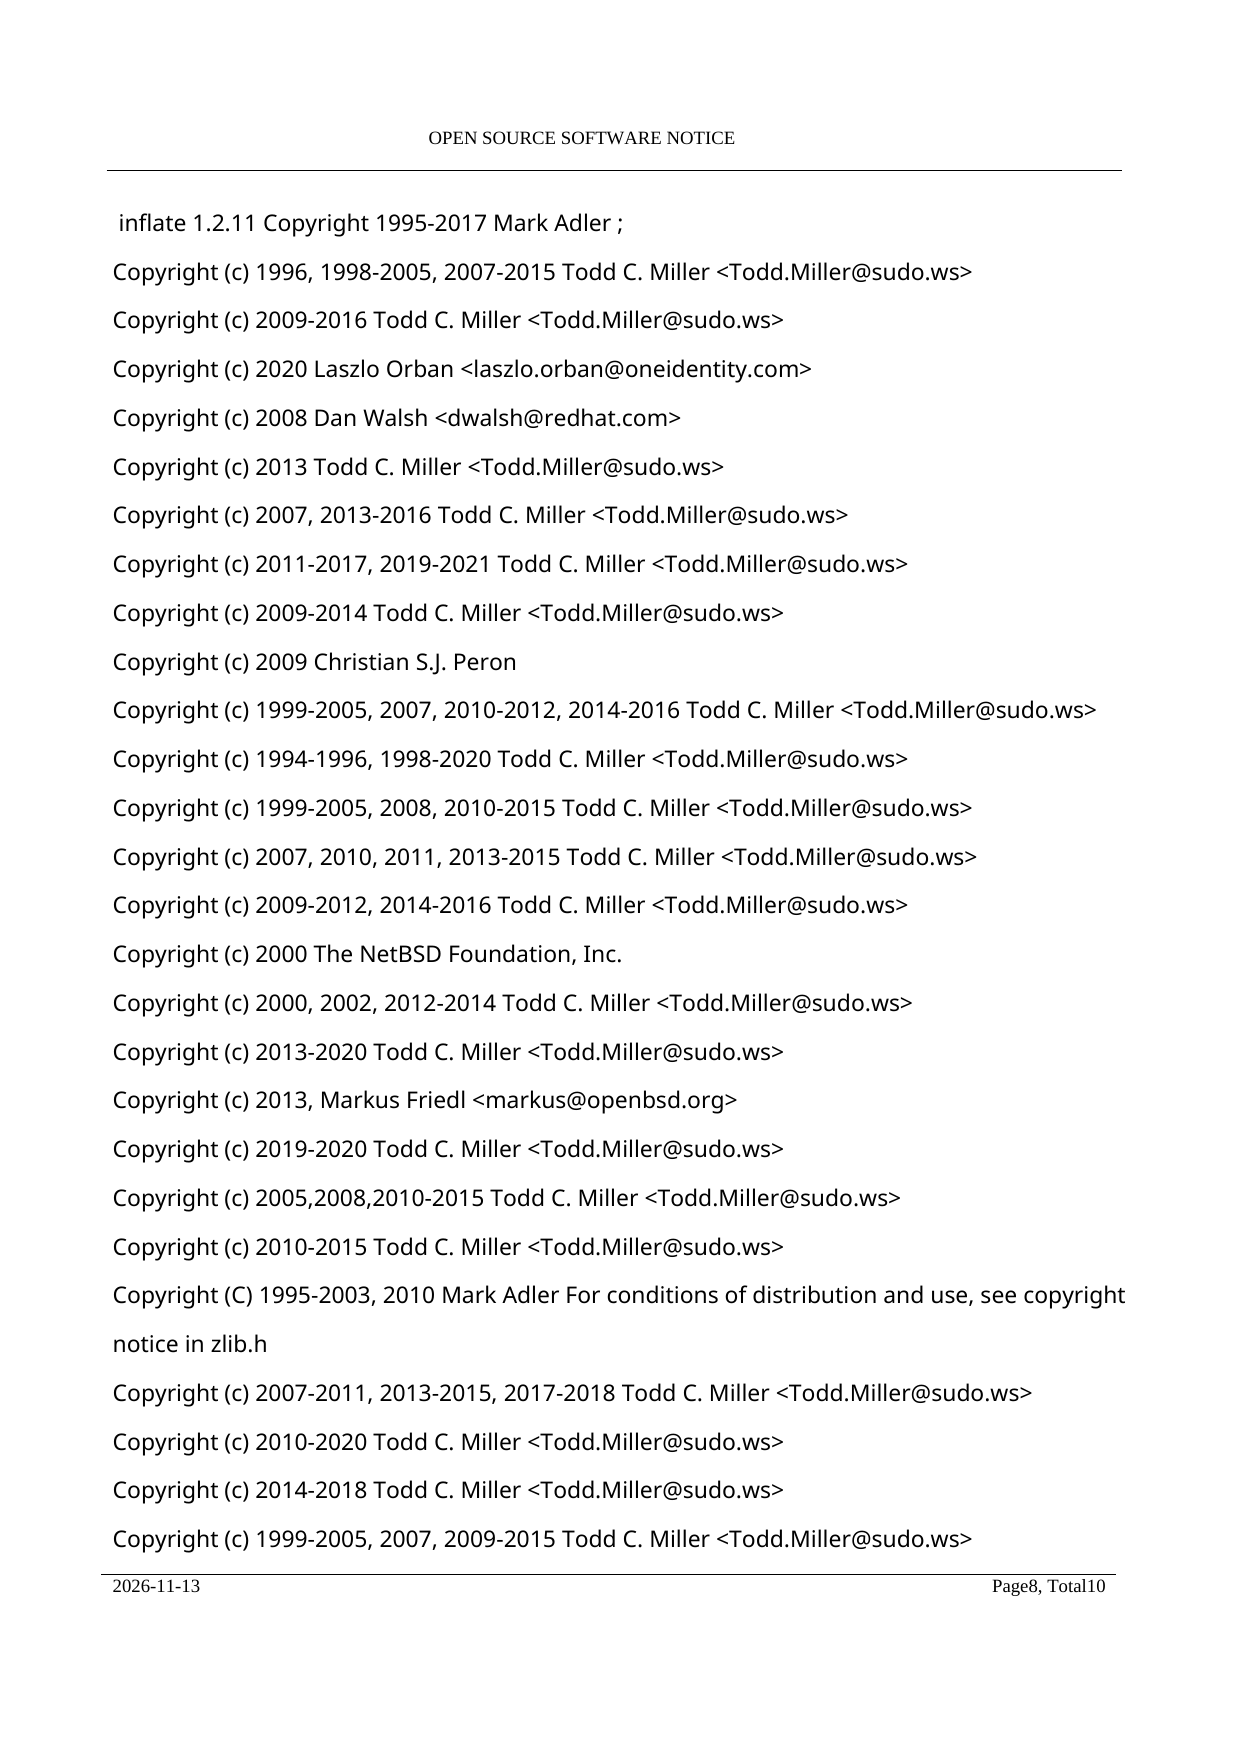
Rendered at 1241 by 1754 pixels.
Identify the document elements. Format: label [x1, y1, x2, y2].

text [112, 206, 1128, 1555]
